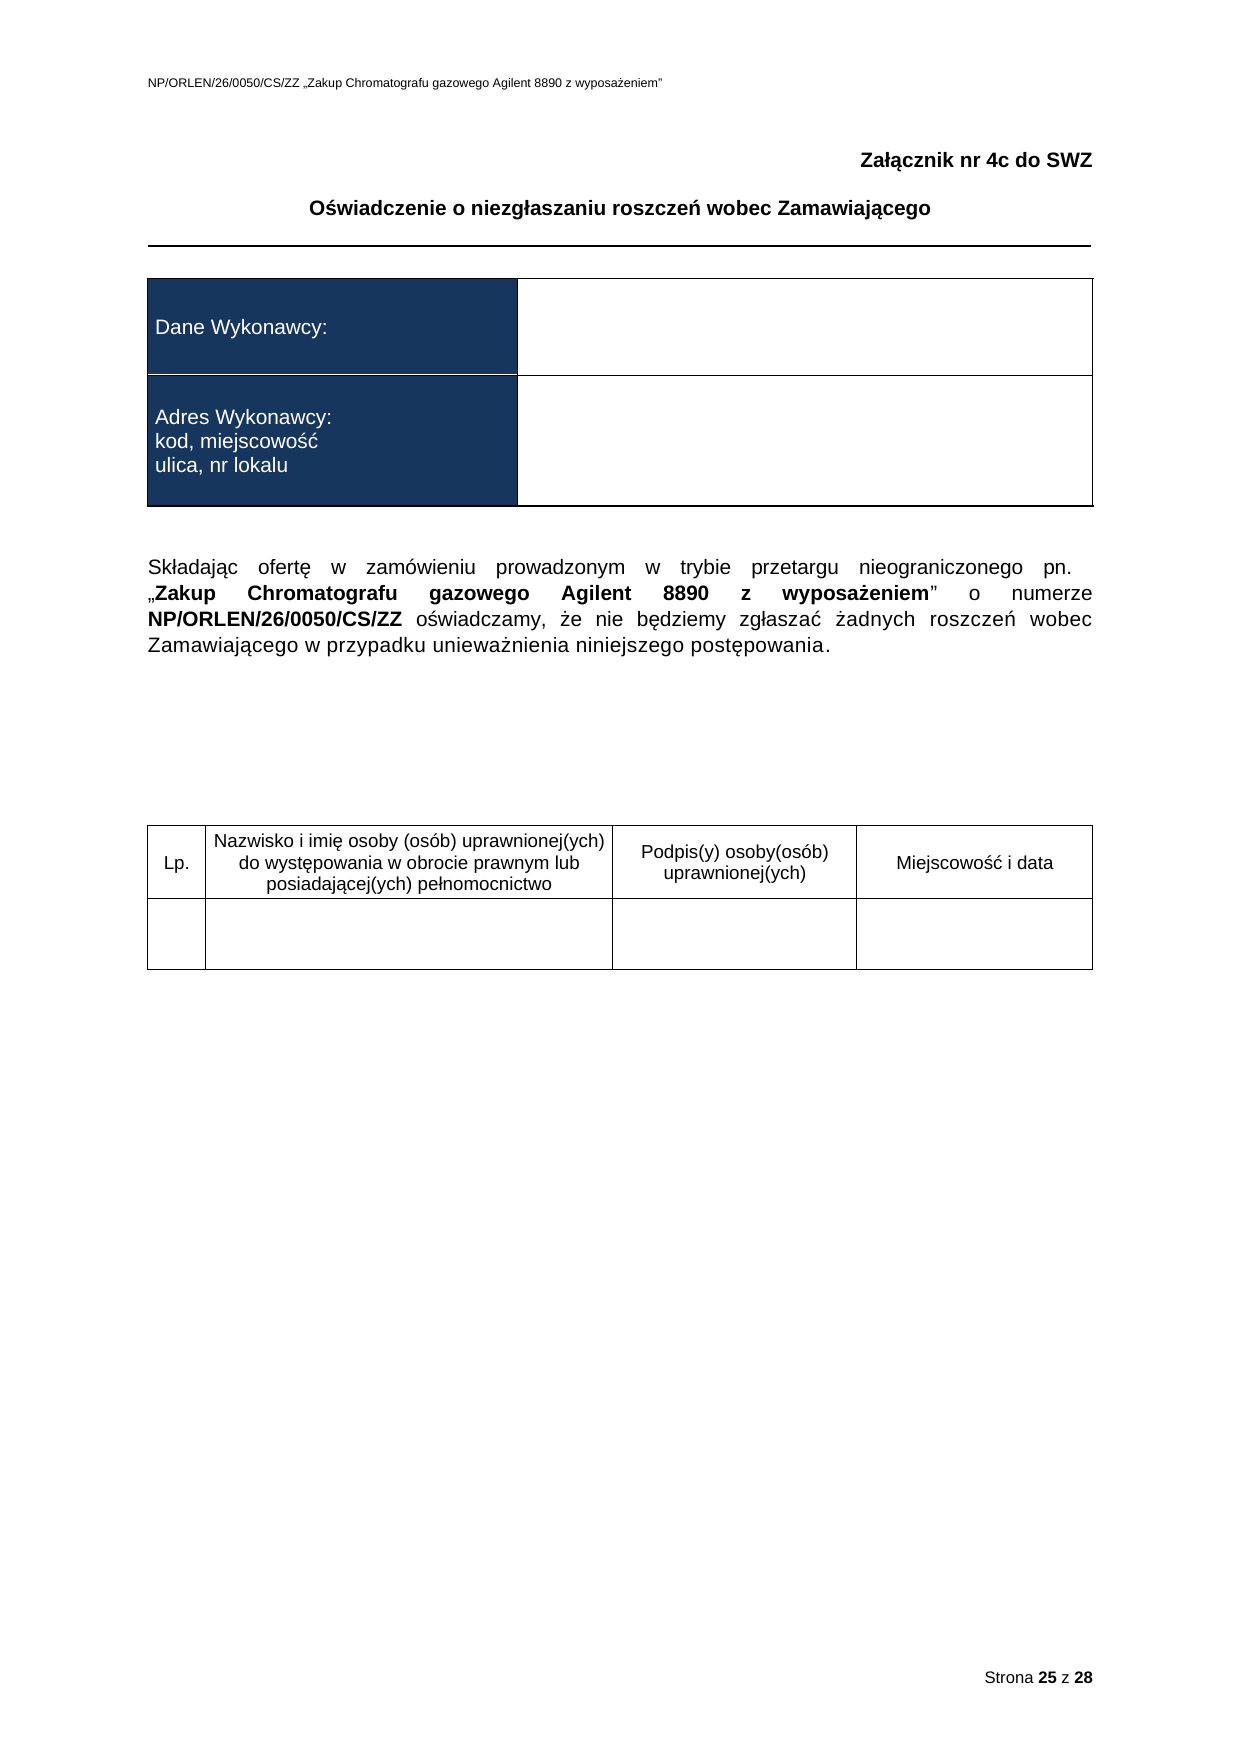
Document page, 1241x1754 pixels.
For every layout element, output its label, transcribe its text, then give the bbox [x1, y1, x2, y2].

table_header Dane Wykonawcy: [148, 279, 517, 374]
table_cell Adres Wykonawcy: kod, miejscowość ulica, nr lokalu [148, 376, 517, 505]
table_cell [148, 899, 205, 968]
table_header Lp. [148, 826, 205, 898]
table_header Miejscowość i data [857, 826, 1092, 898]
table_header Podpis(y) osoby(osób) uprawnionej(ych) [613, 826, 856, 898]
table_cell [613, 899, 856, 968]
table_header Nazwisko i imię osoby (osób) uprawnionej(ych) do występowania w obrocie prawnym lub posiadającej(ych) pełnomocnictwo [206, 826, 612, 898]
table_header [518, 279, 1092, 374]
table_cell [518, 376, 1092, 505]
table_cell [206, 899, 612, 968]
text Oświadczenie o niezgłaszaniu roszczeń wobec Zamawiającego [148, 196, 1093, 220]
text Załącznik nr 4c do SWZ [148, 148, 1093, 172]
table_cell [857, 899, 1092, 968]
text Składając ofertę w zamówieniu prowadzonym w trybie przetargu nieograniczonego pn. „Zakup Chromatografu gazowego Agilent 8890 z wyposażeniem” o numerze NP/ORLEN/26/0050/CS/ZZ oświadczamy, że nie będziemy zgłaszać żadnych roszczeń wobec Zamawiającego w przypadku unieważnienia niniejszego postępowania. [148, 555, 1093, 657]
